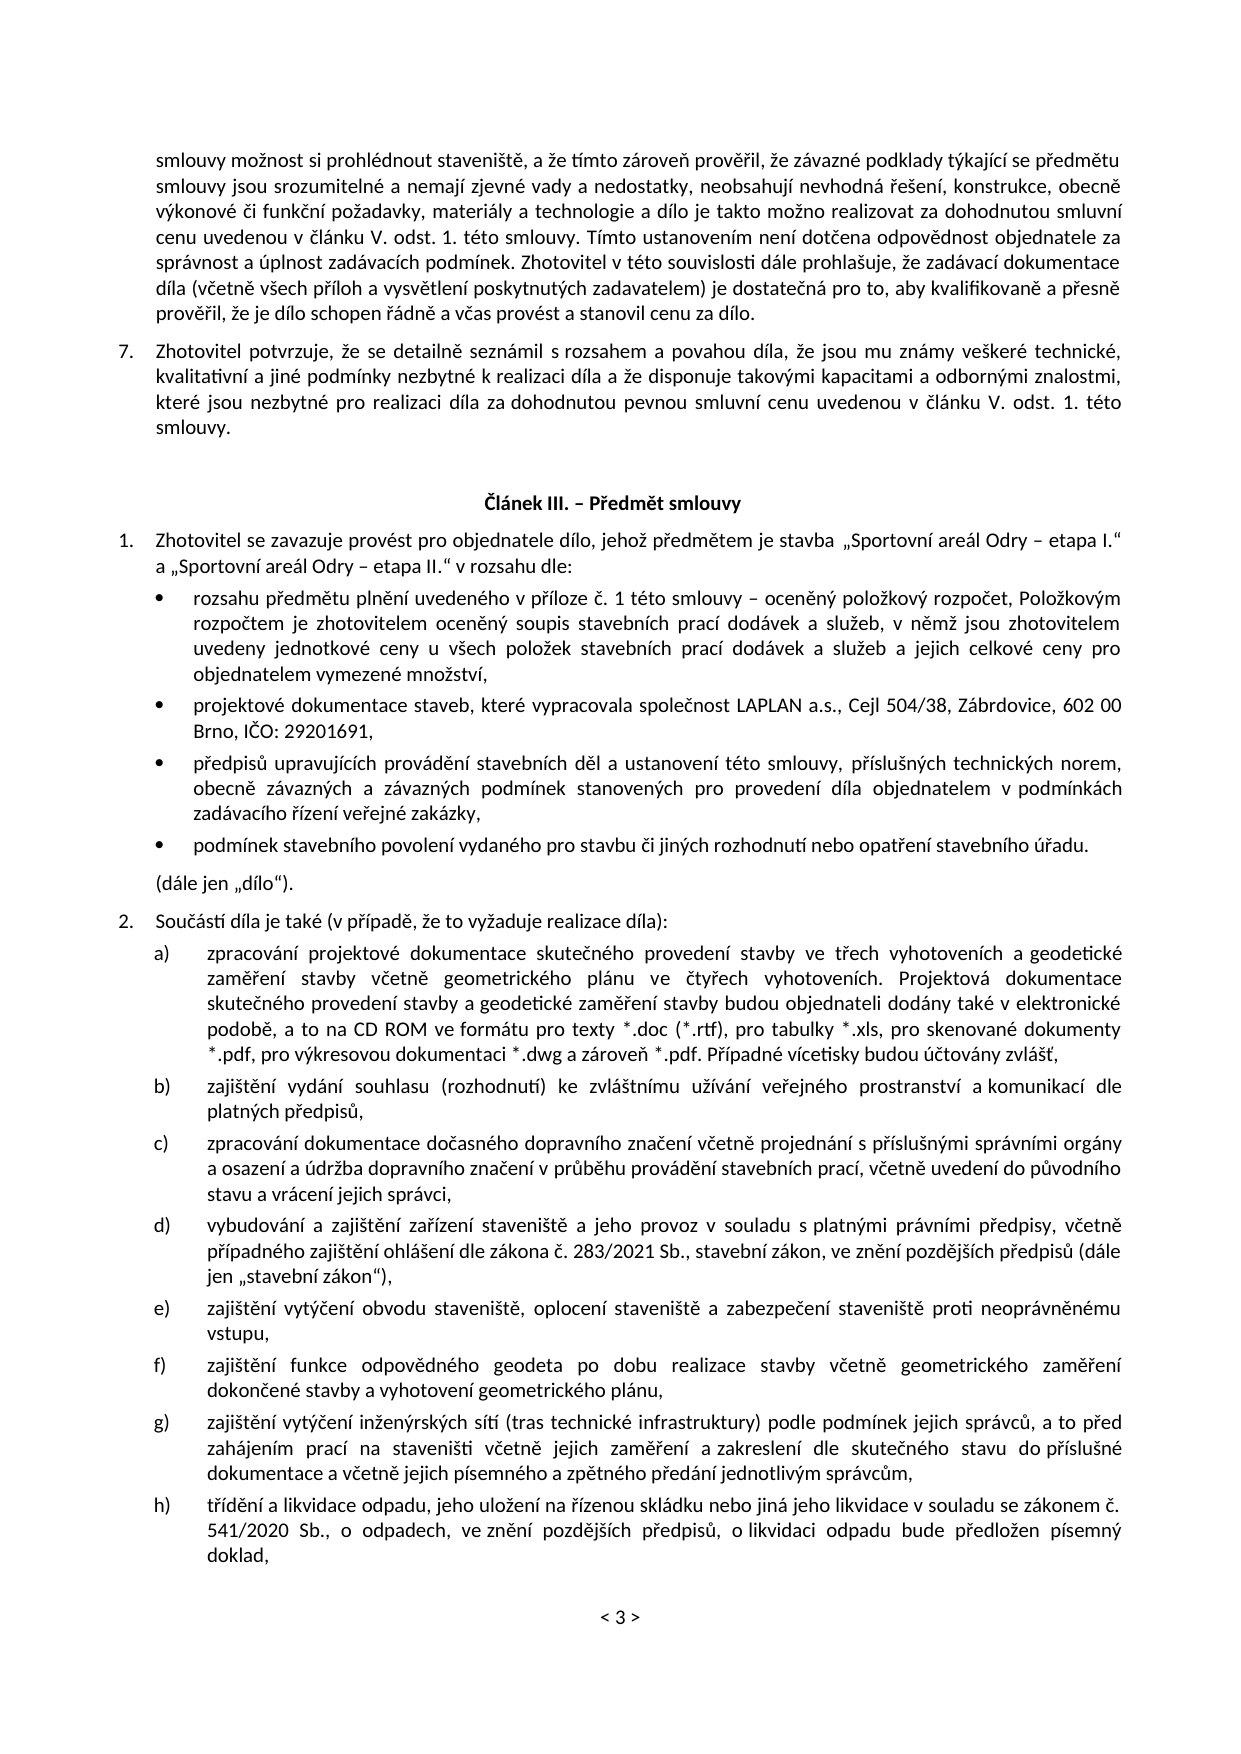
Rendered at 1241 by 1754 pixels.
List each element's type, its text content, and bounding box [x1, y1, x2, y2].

text (dále jen „dílo“). [118, 870, 1122, 896]
list Součástí díla je také (v případě, že to vyžaduje realizace díla): [118, 908, 1122, 933]
list zpracování dokumentace dočasného dopravního značení včetně projednání s příslušnými správními orgány a osazení a údržba dopravního značení v průběhu provádění stavebních prací, včetně uvedení do původního stavu a vrácení jejich správci, [153, 1130, 1122, 1206]
list zajištění vytýčení obvodu staveniště, oplocení staveniště a zabezpečení staveniště proti neoprávněnému vstupu, [153, 1295, 1122, 1346]
list zpracování projektové dokumentace skutečného provedení stavby ve třech vyhotoveních a geodetické zaměření stavby včetně geometrického plánu ve čtyřech vyhotoveních. Projektová dokumentace skutečného provedení stavby a geodetické zaměření stavby budou objednateli dodány také v elektronické podobě, a to na CD ROM ve formátu pro texty *.doc (*.rtf), pro tabulky *.xls, pro skenované dokumenty *.pdf, pro výkresovou dokumentaci *.dwg a zároveň *.pdf. Případné vícetisky budou účtovány zvlášť, [153, 940, 1122, 1067]
list projektové dokumentace staveb, které vypracovala společnost LAPLAN a.s., Cejl 504/38, Zábrdovice, 602 00 Brno, IČO: 29201691, [156, 693, 1122, 743]
subtitle Předmět smlouvy [156, 490, 1122, 515]
list zajištění funkce odpovědného geodeta po dobu realizace stavby včetně geometrického zaměření dokončené stavby a vyhotovení geometrického plánu, [153, 1352, 1122, 1403]
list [118, 148, 1122, 326]
list zajištění vydání souhlasu (rozhodnutí) ke zvláštnímu užívání veřejného prostranství a komunikací dle platných předpisů, [153, 1073, 1122, 1124]
list Zhotovitel se zavazuje provést pro objednatele dílo, jehož předmětem je stavba „Sportovní areál Odry – etapa I.“ a „Sportovní areál Odry – etapa II.“ v rozsahu dle: [118, 528, 1122, 578]
list podmínek stavebního povolení vydaného pro stavbu či jiných rozhodnutí nebo opatření stavebního úřadu. [156, 832, 1122, 858]
list vybudování a zajištění zařízení staveniště a jeho provoz v souladu s platnými právními předpisy, včetně případného zajištění ohlášení dle zákona č. 283/2021 Sb., stavební zákon, ve znění pozdějších předpisů (dále jen „stavební zákon“), [153, 1213, 1122, 1289]
list zajištění vytýčení inženýrských sítí (tras technické infrastruktury) podle podmínek jejich správců, a to před zahájením prací na staveništi včetně jejich zaměření a zakreslení dle skutečného stavu do příslušné dokumentace a včetně jejich písemného a zpětného předání jednotlivým správcům, [153, 1409, 1122, 1486]
list rozsahu předmětu plnění uvedeného v příloze č. 1 této smlouvy – oceněný položkový rozpočet, Položkovým rozpočtem je zhotovitelem oceněný soupis stavebních prací dodávek a služeb, v němž jsou zhotovitelem uvedeny jednotkové ceny u všech položek stavebních prací dodávek a služeb a jejich celkové ceny pro objednatelem vymezené množství, [156, 585, 1122, 686]
list Zhotovitel potvrzuje, že se detailně seznámil s rozsahem a povahou díla, že jsou mu známy veškeré technické, kvalitativní a jiné podmínky nezbytné k realizaci díla a že disponuje takovými kapacitami a odbornými znalostmi, které jsou nezbytné pro realizaci díla za dohodnutou pevnou smluvní cenu uvedenou v článku V. odst. 1. této smlouvy. [118, 338, 1122, 440]
list třídění a likvidace odpadu, jeho uložení na řízenou skládku nebo jiná jeho likvidace v souladu se zákonem č. 541/2020 Sb., o odpadech, ve znění pozdějších předpisů, o likvidaci odpadu bude předložen písemný doklad, [153, 1492, 1122, 1568]
list předpisů upravujících provádění stavebních děl a ustanovení této smlouvy, příslušných technických norem, obecně závazných a závazných podmínek stanovených pro provedení díla objednatelem v podmínkách zadávacího řízení veřejné zakázky, [156, 750, 1122, 826]
